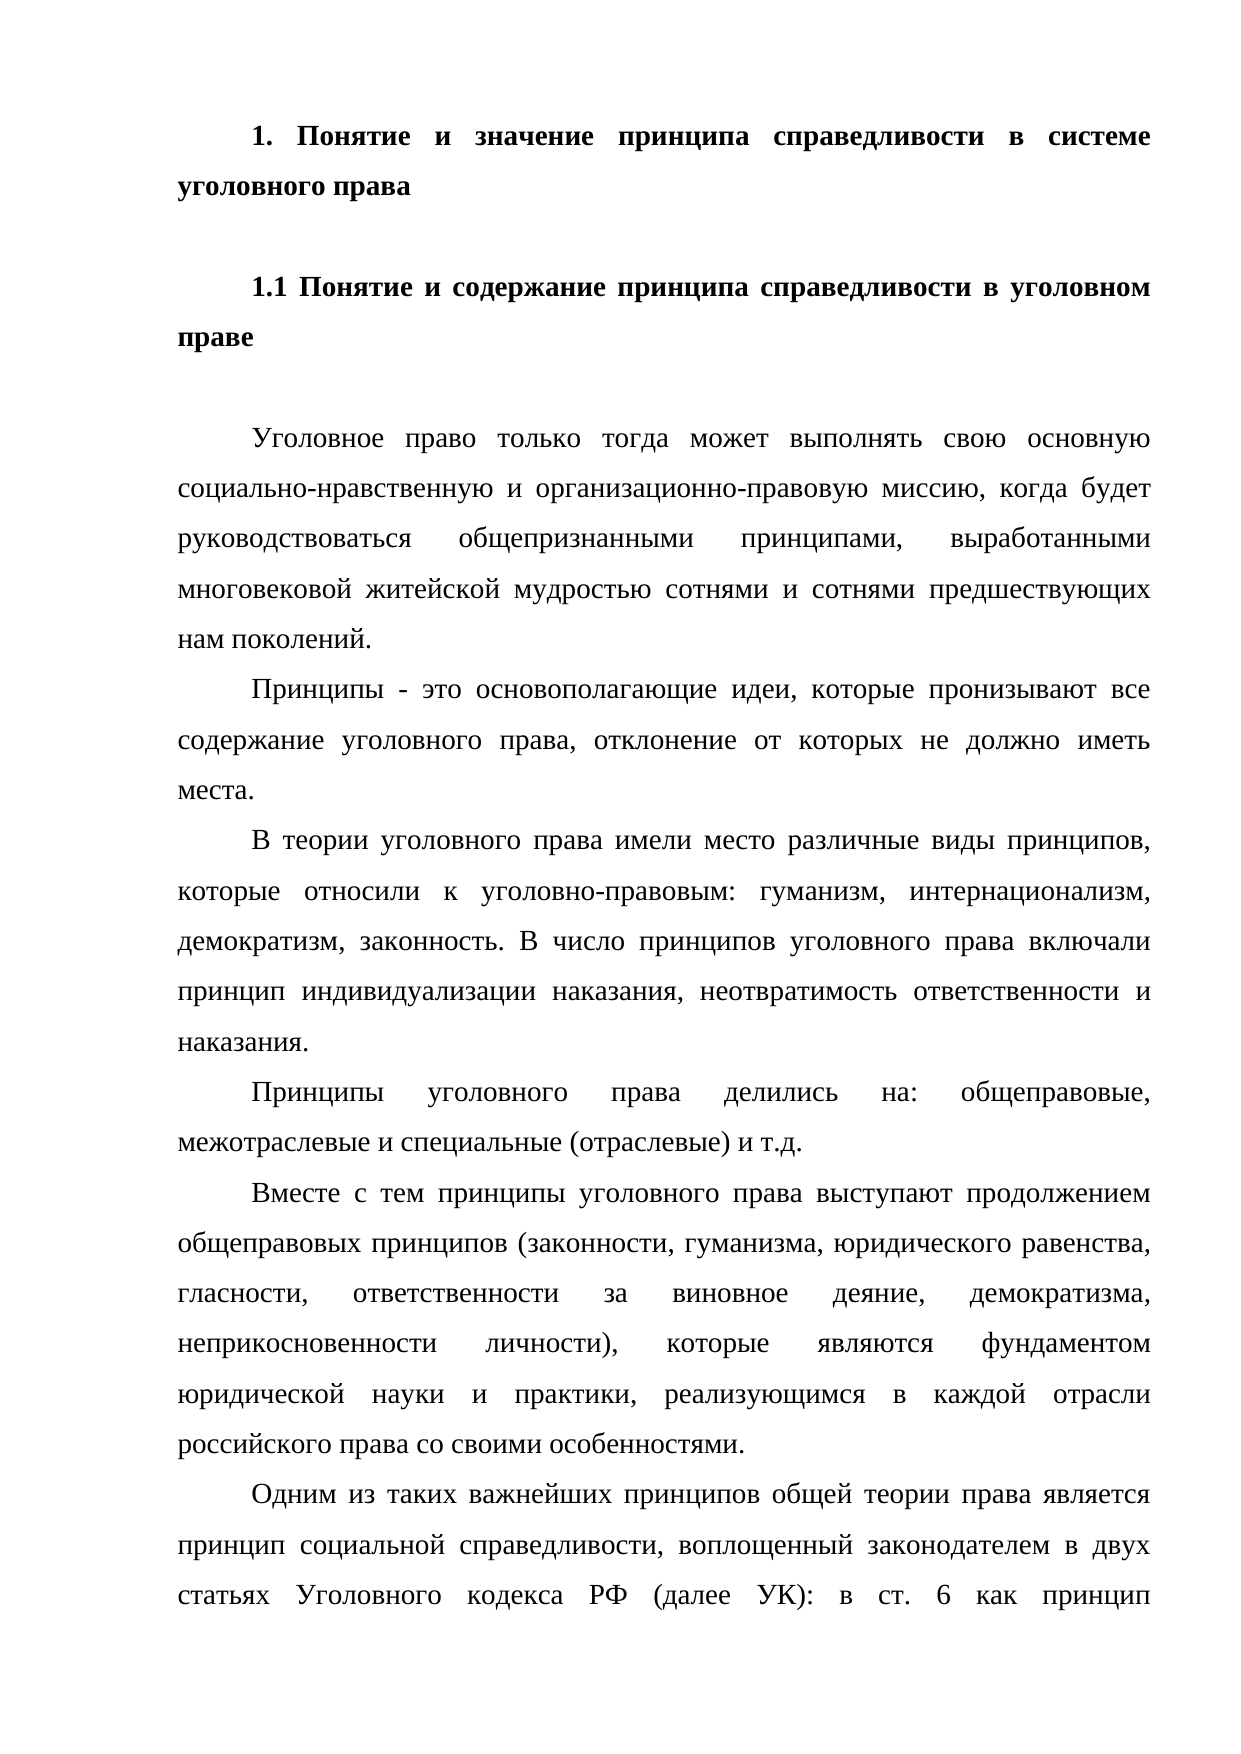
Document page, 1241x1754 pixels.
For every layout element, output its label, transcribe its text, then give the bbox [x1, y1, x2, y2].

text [177, 1477, 1152, 1611]
subtitle 1. Понятие и значение принципа справедливости в системе уголовного права [177, 118, 1152, 202]
text Принципы уголовного права делились на: общеправовые, межотраслевые и специальные (отраслевые) и т.д. [177, 1074, 1152, 1158]
subtitle 1.1 Понятие и содержание принципа справедливости в уголовном праве [177, 269, 1152, 353]
text Принципы - это основополагающие идеи, которые пронизывают все содержание уголовного права, отклонение от которых не должно иметь места. [177, 672, 1152, 806]
text Вместе с тем принципы уголовного права выступают продолжением общеправовых принципов (законности, гуманизма, юридического равенства, гласности, ответственности за виновное деяние, демократизма, неприкосновенности личности), которые являются фундаментом юридической науки и практики, реализующимся в каждой отрасли российского права со своими особенностями. [177, 1175, 1152, 1460]
text Уголовное право только тогда может выполнять свою основную социально-нравственную и организационно-правовую миссию, когда будет руководствоваться общепризнанными принципами, выработанными многовековой житейской мудростью сотнями и сотнями предшествующих нам поколений. [177, 420, 1152, 655]
text В теории уголовного права имели место различные виды принципов, которые относили к уголовно-правовым: гуманизм, интернационализм, демократизм, законность. В число принципов уголовного права включали принцип индивидуализации наказания, неотвратимость ответственности и наказания. [177, 822, 1152, 1057]
